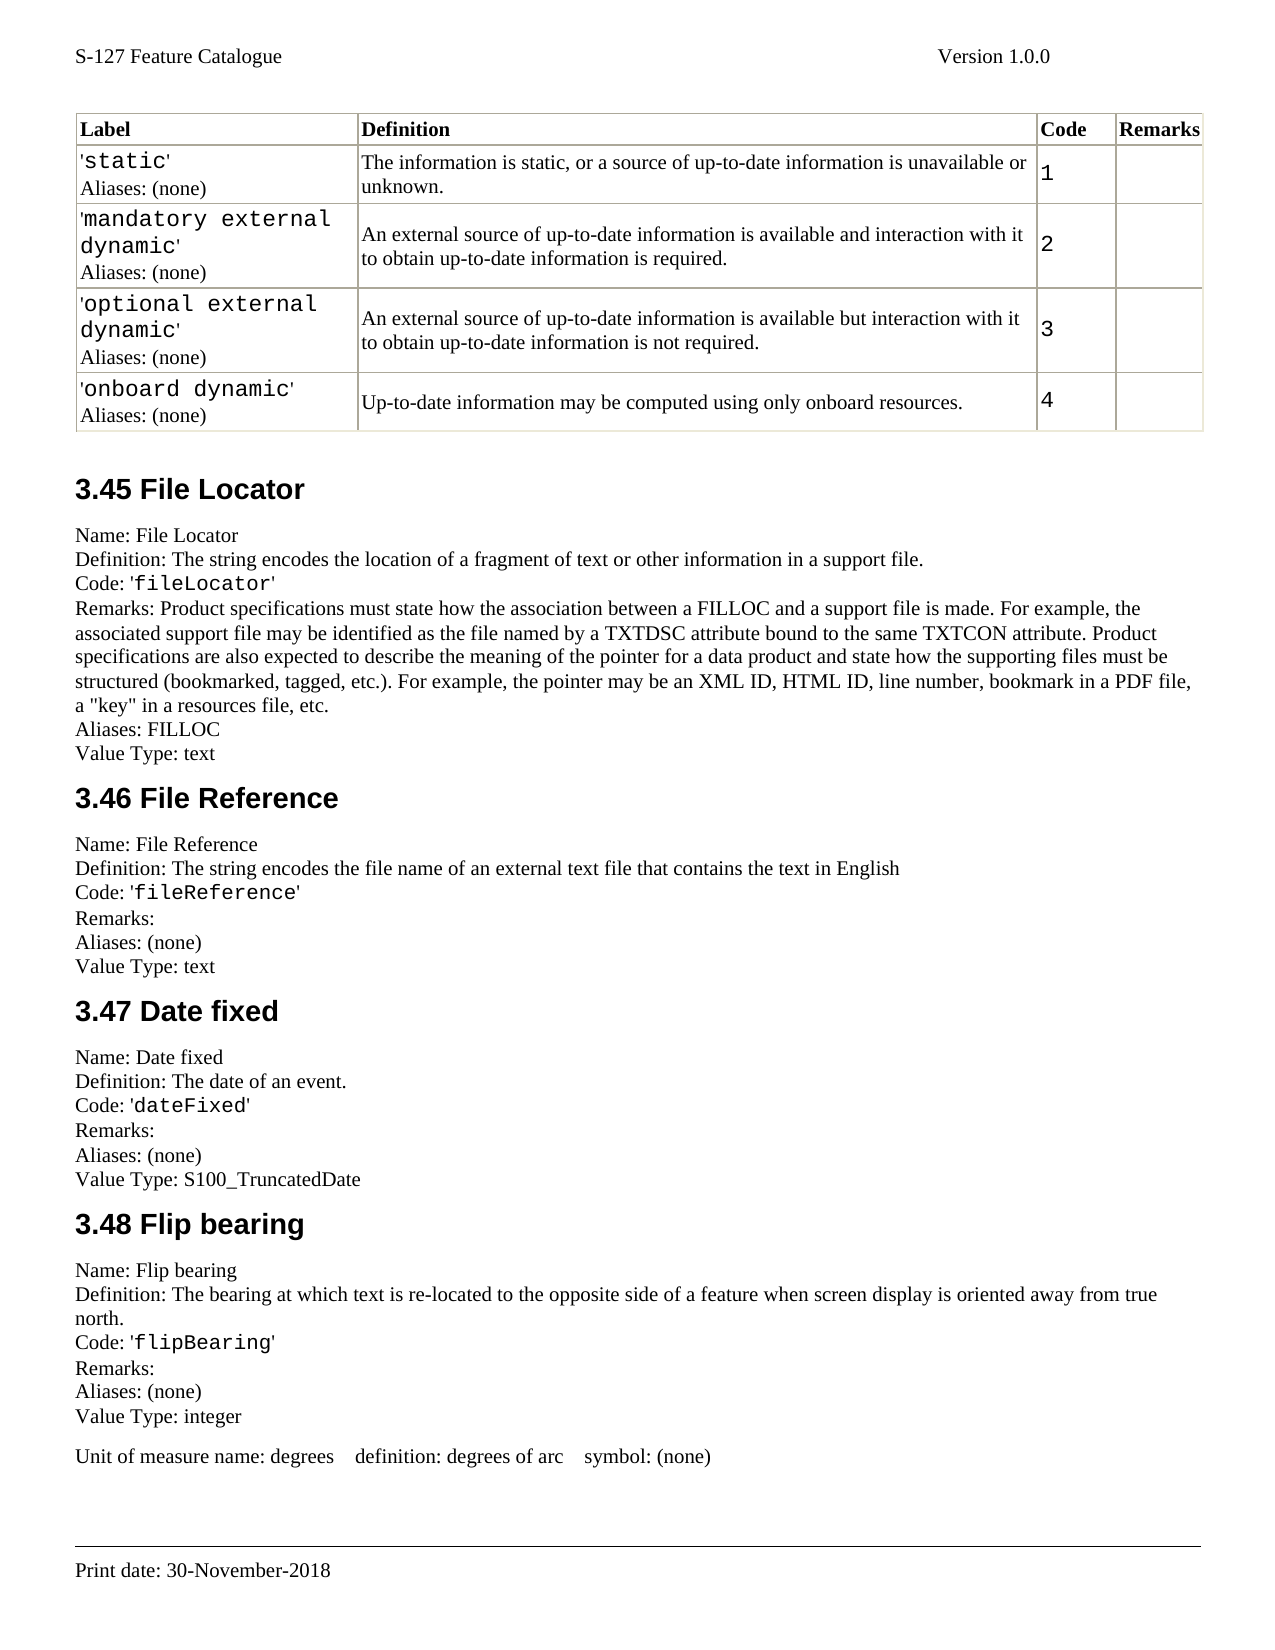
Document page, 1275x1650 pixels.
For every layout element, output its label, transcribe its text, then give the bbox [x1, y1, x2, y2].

table_header Definition [359, 114, 1036, 144]
table_cell 'onboard dynamic' Aliases: (none) [77, 373, 357, 430]
table_header Label [77, 114, 357, 144]
table_cell 4 [1038, 373, 1115, 430]
table_cell An external source of up-to-date information is available but interaction with it to obtain up-to-date information is not required. [359, 289, 1036, 372]
table_cell [1117, 146, 1202, 203]
subtitle 3.45 File Locator [75, 472, 1200, 506]
table_cell 'mandatory external dynamic' Aliases: (none) [77, 204, 357, 287]
table_header Code [1038, 114, 1115, 144]
subtitle 3.46 File Reference [75, 781, 1200, 815]
subtitle 3.47 Date fixed [75, 994, 1200, 1028]
text Name: Date fixed Definition: The date of an event. Code: 'dateFixed' Remarks: Aliases: (none) Value Type: S100_TruncatedDate [75, 1044, 1200, 1191]
text Name: File Locator Definition: The string encodes the location of a fragment of text or other information in a support file. Code: 'fileLocator' Remarks: Product specifications must state how the association between a FILLOC and a support file is made. For example, the associated support file may be identified as the file named by a TXTDSC attribute bound to the same TXTCON attribute. Product specifications are also expected to describe the meaning of the pointer for a data product and state how the supporting files must be structured (bookmarked, tagged, etc.). For example, the pointer may be an XML ID, HTML ID, line number, bookmark in a PDF file, a "key" in a resources file, etc. Aliases: FILLOC Value Type: text [75, 522, 1200, 765]
table_cell [1117, 204, 1202, 287]
text Unit of measure name: degrees definition: degrees of arc symbol: (none) [75, 1444, 1200, 1468]
table_cell An external source of up-to-date information is available and interaction with it to obtain up-to-date information is required. [359, 204, 1036, 287]
table_cell 'static' Aliases: (none) [77, 146, 357, 203]
table_cell [1117, 373, 1202, 430]
table_cell 2 [1038, 204, 1115, 287]
table_cell [1117, 289, 1202, 372]
subtitle 3.48 Flip bearing [75, 1207, 1200, 1241]
text Name: File Reference Definition: The string encodes the file name of an external text file that contains the text in English Code: 'fileReference' Remarks: Aliases: (none) Value Type: text [75, 832, 1200, 978]
table_cell Up-to-date information may be computed using only onboard resources. [359, 373, 1036, 430]
table_cell The information is static, or a source of up-to-date information is unavailable or unknown. [359, 146, 1036, 203]
table_cell 'optional external dynamic' Aliases: (none) [77, 289, 357, 372]
text Name: Flip bearing Definition: The bearing at which text is re-located to the opposite side of a feature when screen display is oriented away from true north. Code: 'flipBearing' Remarks: Aliases: (none) Value Type: integer [75, 1257, 1200, 1428]
table_cell 1 [1038, 146, 1115, 203]
table_cell 3 [1038, 289, 1115, 372]
table_header Remarks [1117, 114, 1202, 144]
